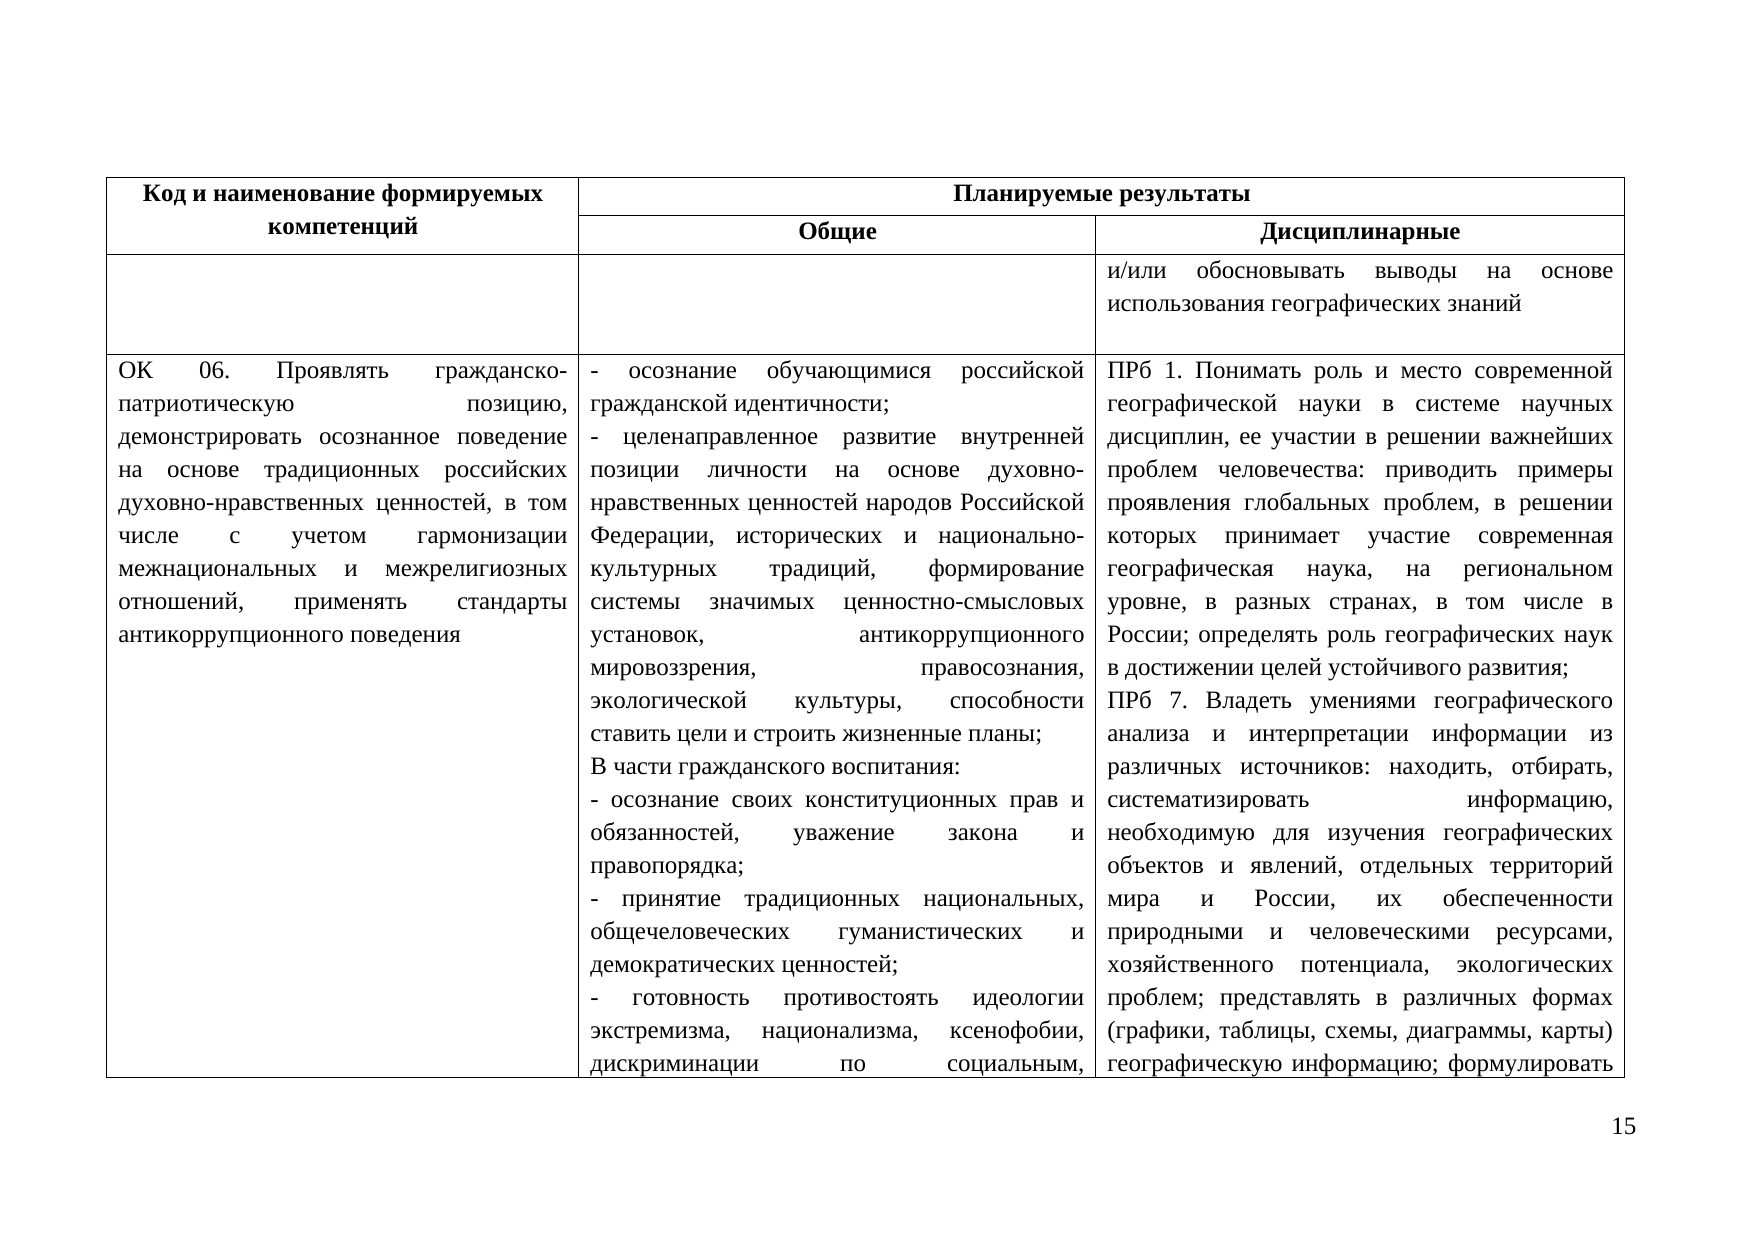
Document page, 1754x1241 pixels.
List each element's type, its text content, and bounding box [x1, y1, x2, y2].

table_header Код и наименование формируемых компетенций [107, 178, 578, 254]
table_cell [1096, 355, 1624, 1077]
table_header Планируемые результаты [579, 178, 1624, 215]
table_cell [579, 355, 1095, 1077]
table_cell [1096, 255, 1624, 354]
table_cell Общие [579, 216, 1095, 254]
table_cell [579, 255, 1095, 354]
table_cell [107, 355, 578, 1077]
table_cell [107, 255, 578, 354]
table_cell Дисциплинарные [1096, 216, 1624, 254]
